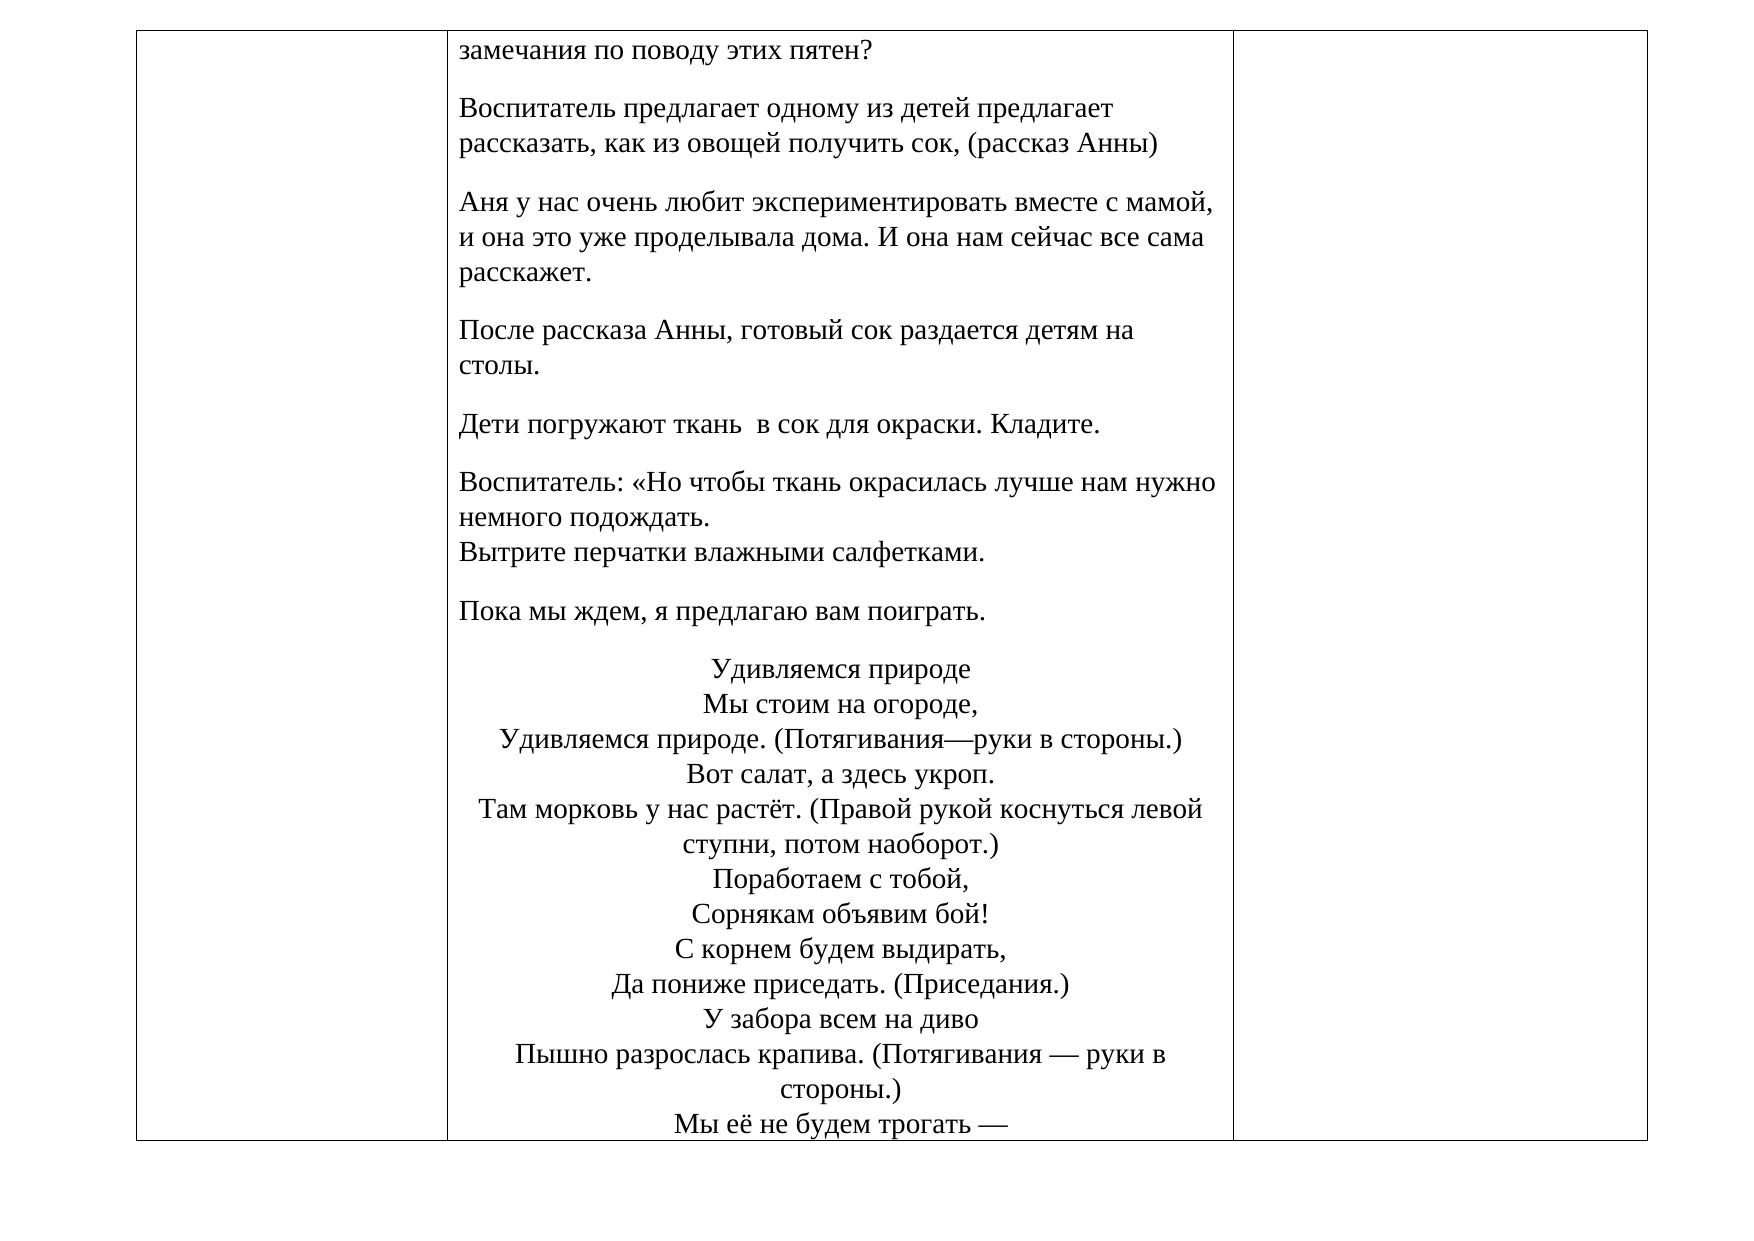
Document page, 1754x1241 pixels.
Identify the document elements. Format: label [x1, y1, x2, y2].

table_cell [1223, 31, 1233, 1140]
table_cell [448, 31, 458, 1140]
table_cell [137, 31, 447, 1140]
table_cell [1234, 31, 1647, 1140]
